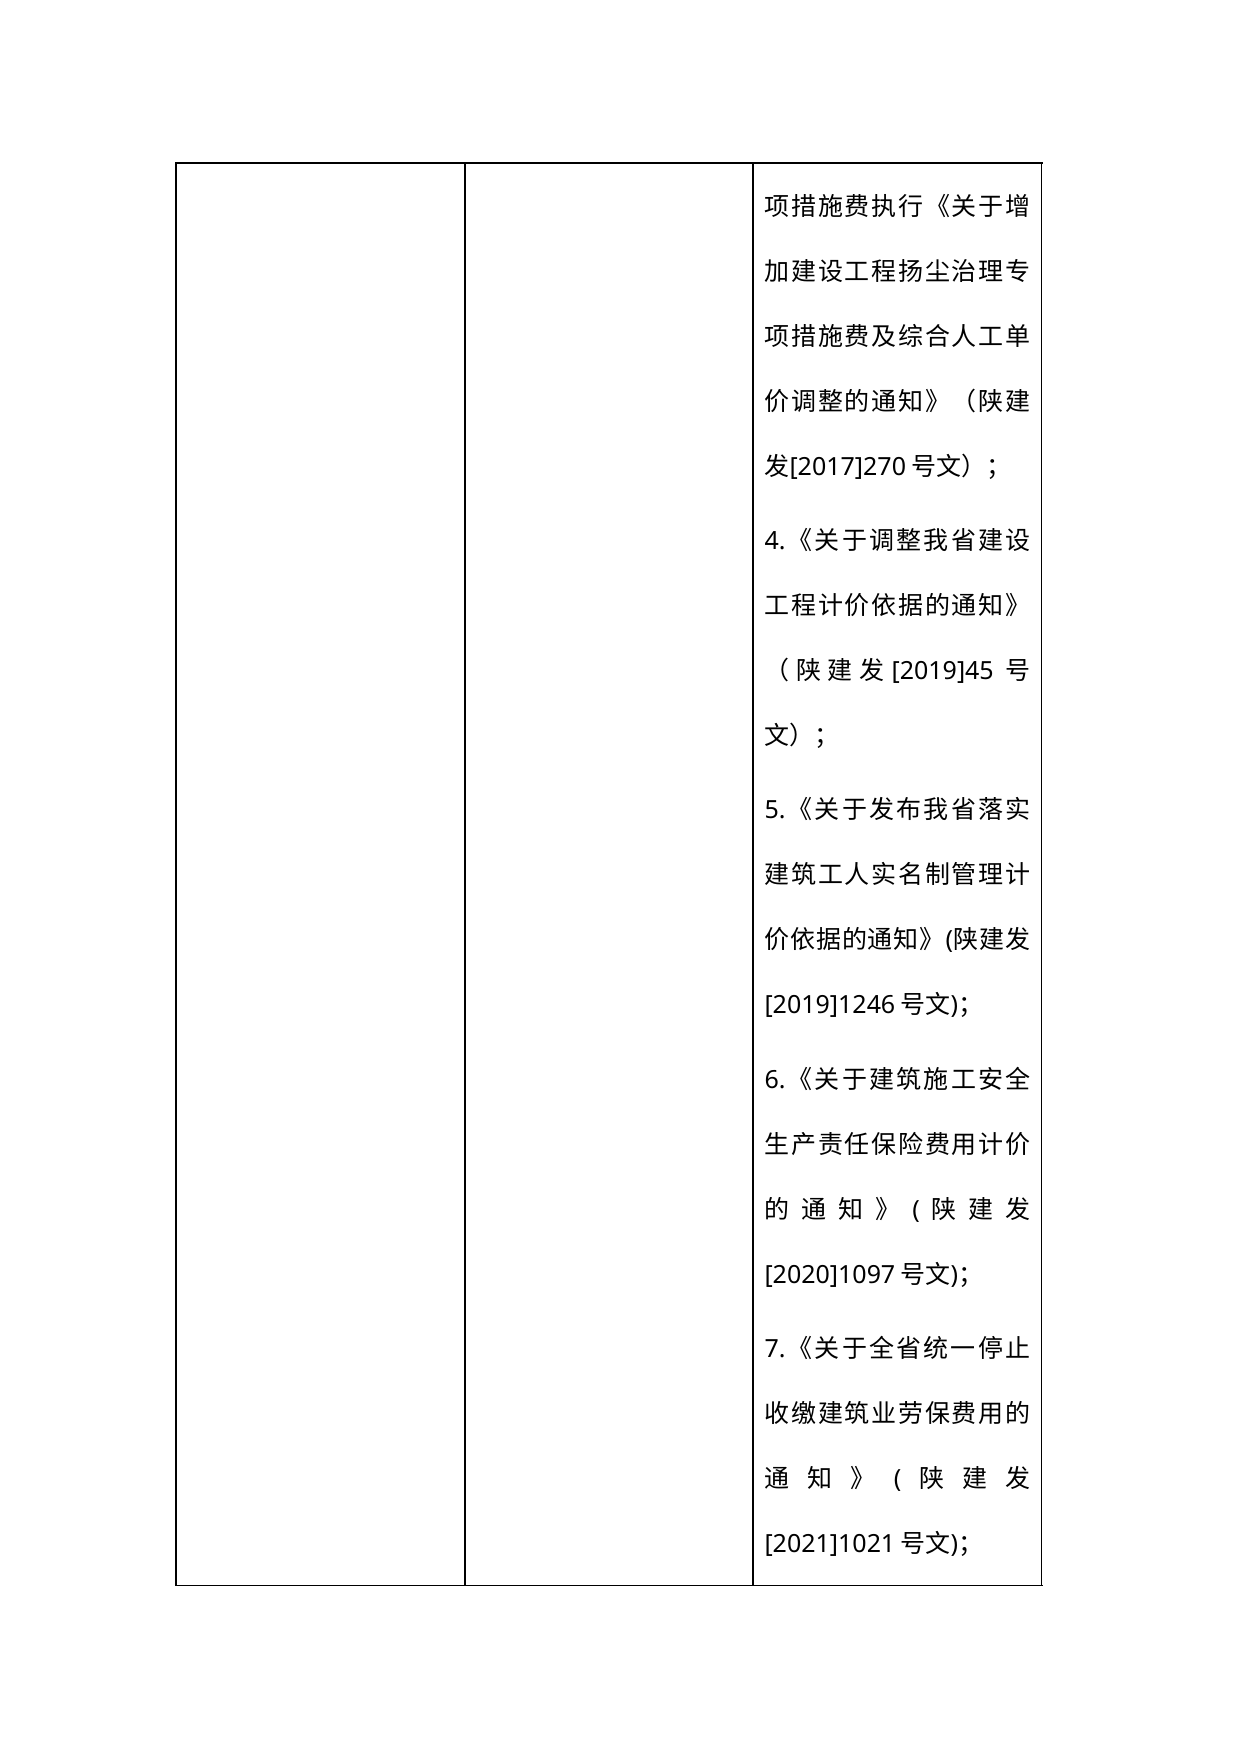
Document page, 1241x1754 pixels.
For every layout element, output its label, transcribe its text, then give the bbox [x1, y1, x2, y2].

table_cell [177, 164, 464, 1585]
table_cell 1 [466, 164, 752, 1585]
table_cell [754, 164, 1041, 1585]
